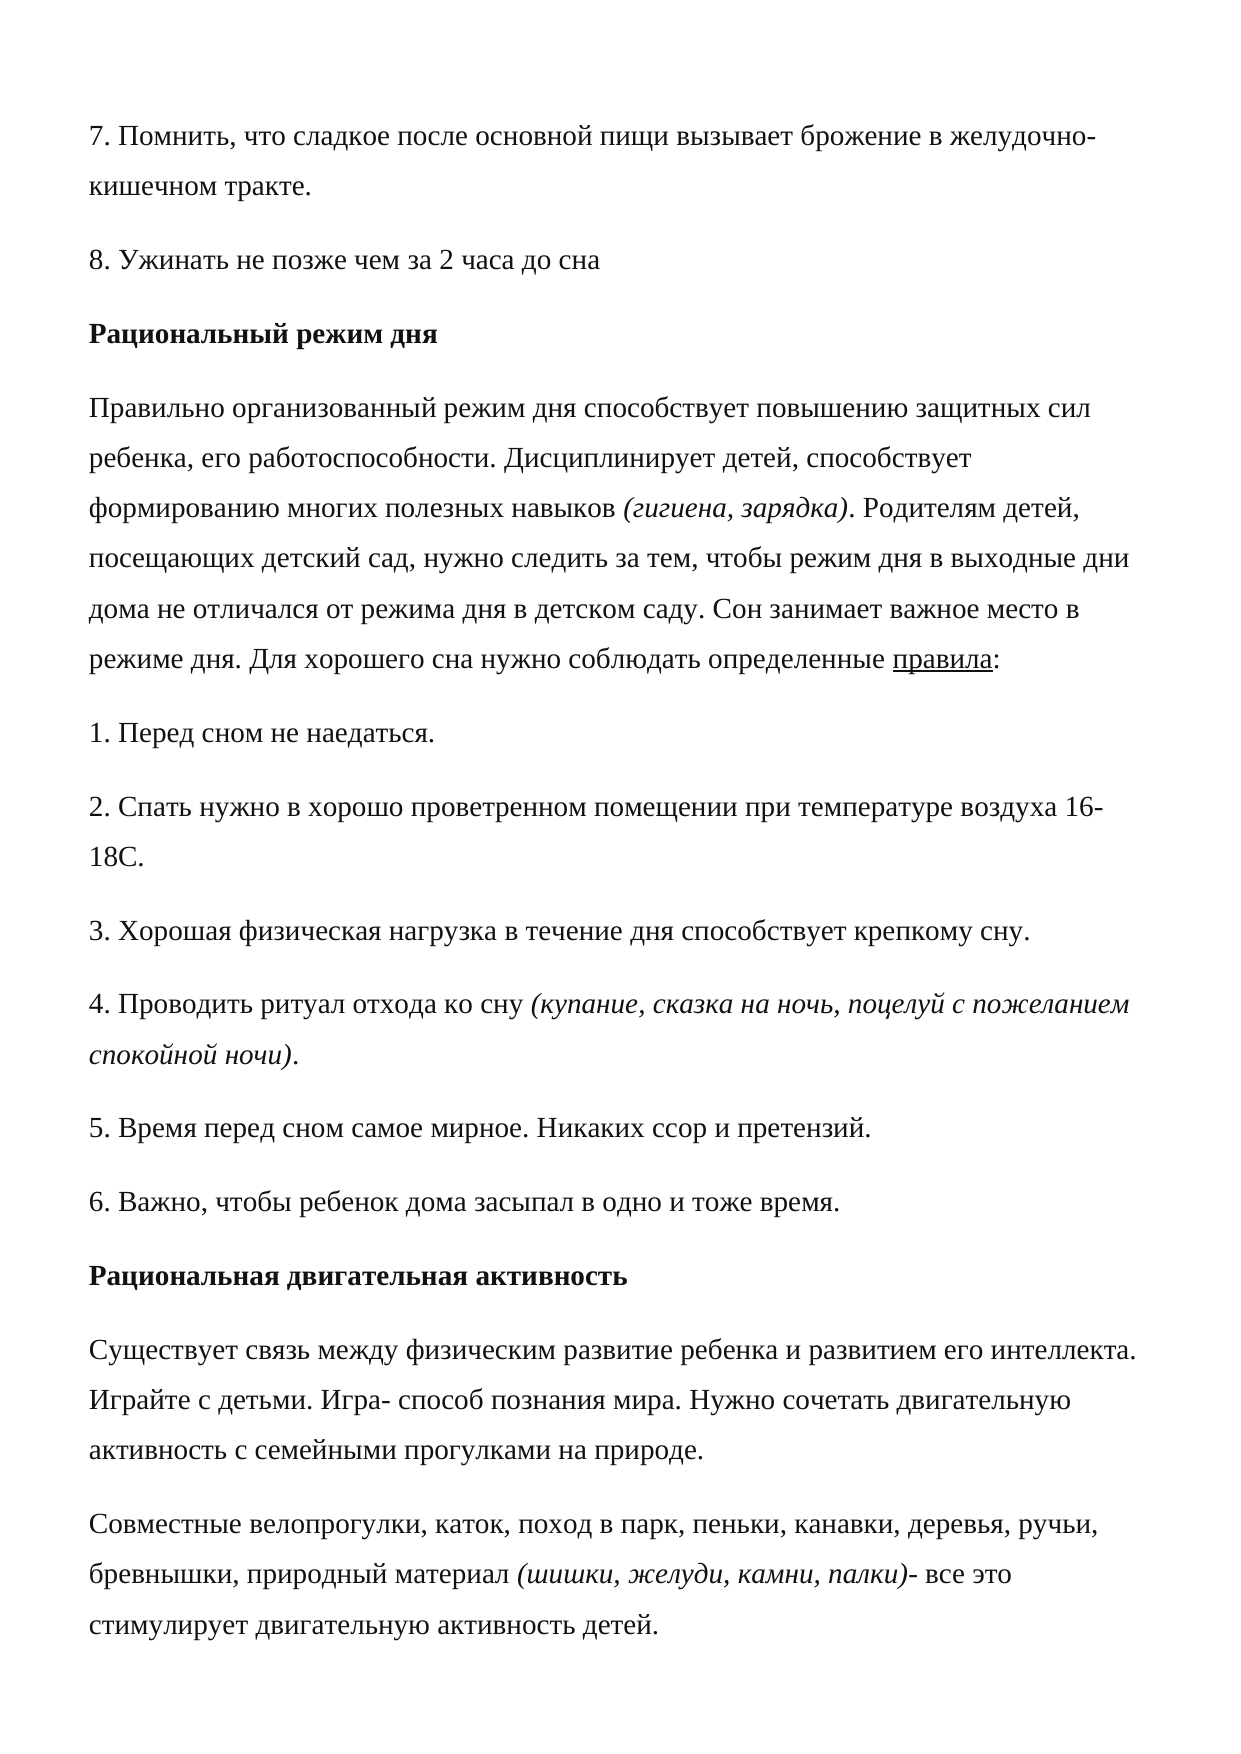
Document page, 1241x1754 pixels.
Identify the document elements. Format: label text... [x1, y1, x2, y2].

text 8. Ужинать не позже чем за 2 часа до сна [89, 242, 1152, 276]
text 2. Спать нужно в хорошо проветренном помещении при температуре воздуха 16-18С. [89, 789, 1152, 873]
text Существует связь между физическим развитие ребенка и развитием его интеллекта. Играйте с детьми. Игра- способ познания мира. Нужно сочетать двигательную активность с семейными прогулками на природе. [89, 1332, 1152, 1466]
text 4. Проводить ритуал отхода ко сну (купание, сказка на ночь, поцелуй с пожеланием спокойной ночи). [89, 987, 1152, 1070]
text 1. Перед сном не наедаться. [89, 715, 1152, 748]
text 5. Время перед сном самое мирное. Никаких ссор и претензий. [89, 1111, 1152, 1144]
text 6. Важно, чтобы ребенок дома засыпал в одно и тоже время. [89, 1184, 1152, 1218]
text Совместные велопрогулки, каток, поход в парк, пеньки, канавки, деревья, ручьи, бревнышки, природный материал (шишки, желуди, камни, палки)- все это стимулирует двигательную активность детей. [89, 1506, 1152, 1640]
text Правильно организованный режим дня способствует повышению защитных сил ребенка, его работоспособности. Дисциплинирует детей, способствует формированию многих полезных навыков (гигиена, зарядка). Родителям детей, посещающих детский сад, нужно следить за тем, чтобы режим дня в выходные дни дома не отличался от режима дня в детском саду. Сон занимает важное место в режиме дня. Для хорошего сна нужно соблюдать определенные правила: [89, 390, 1152, 675]
text Рациональная двигательная активность [89, 1258, 1152, 1292]
text 3. Хорошая физическая нагрузка в течение дня способствует крепкому сну. [89, 913, 1152, 946]
text Рациональный режим дня [89, 316, 1152, 349]
text 7. Помнить, что сладкое после основной пищи вызывает брожение в желудочно-кишечном тракте. [89, 118, 1152, 202]
